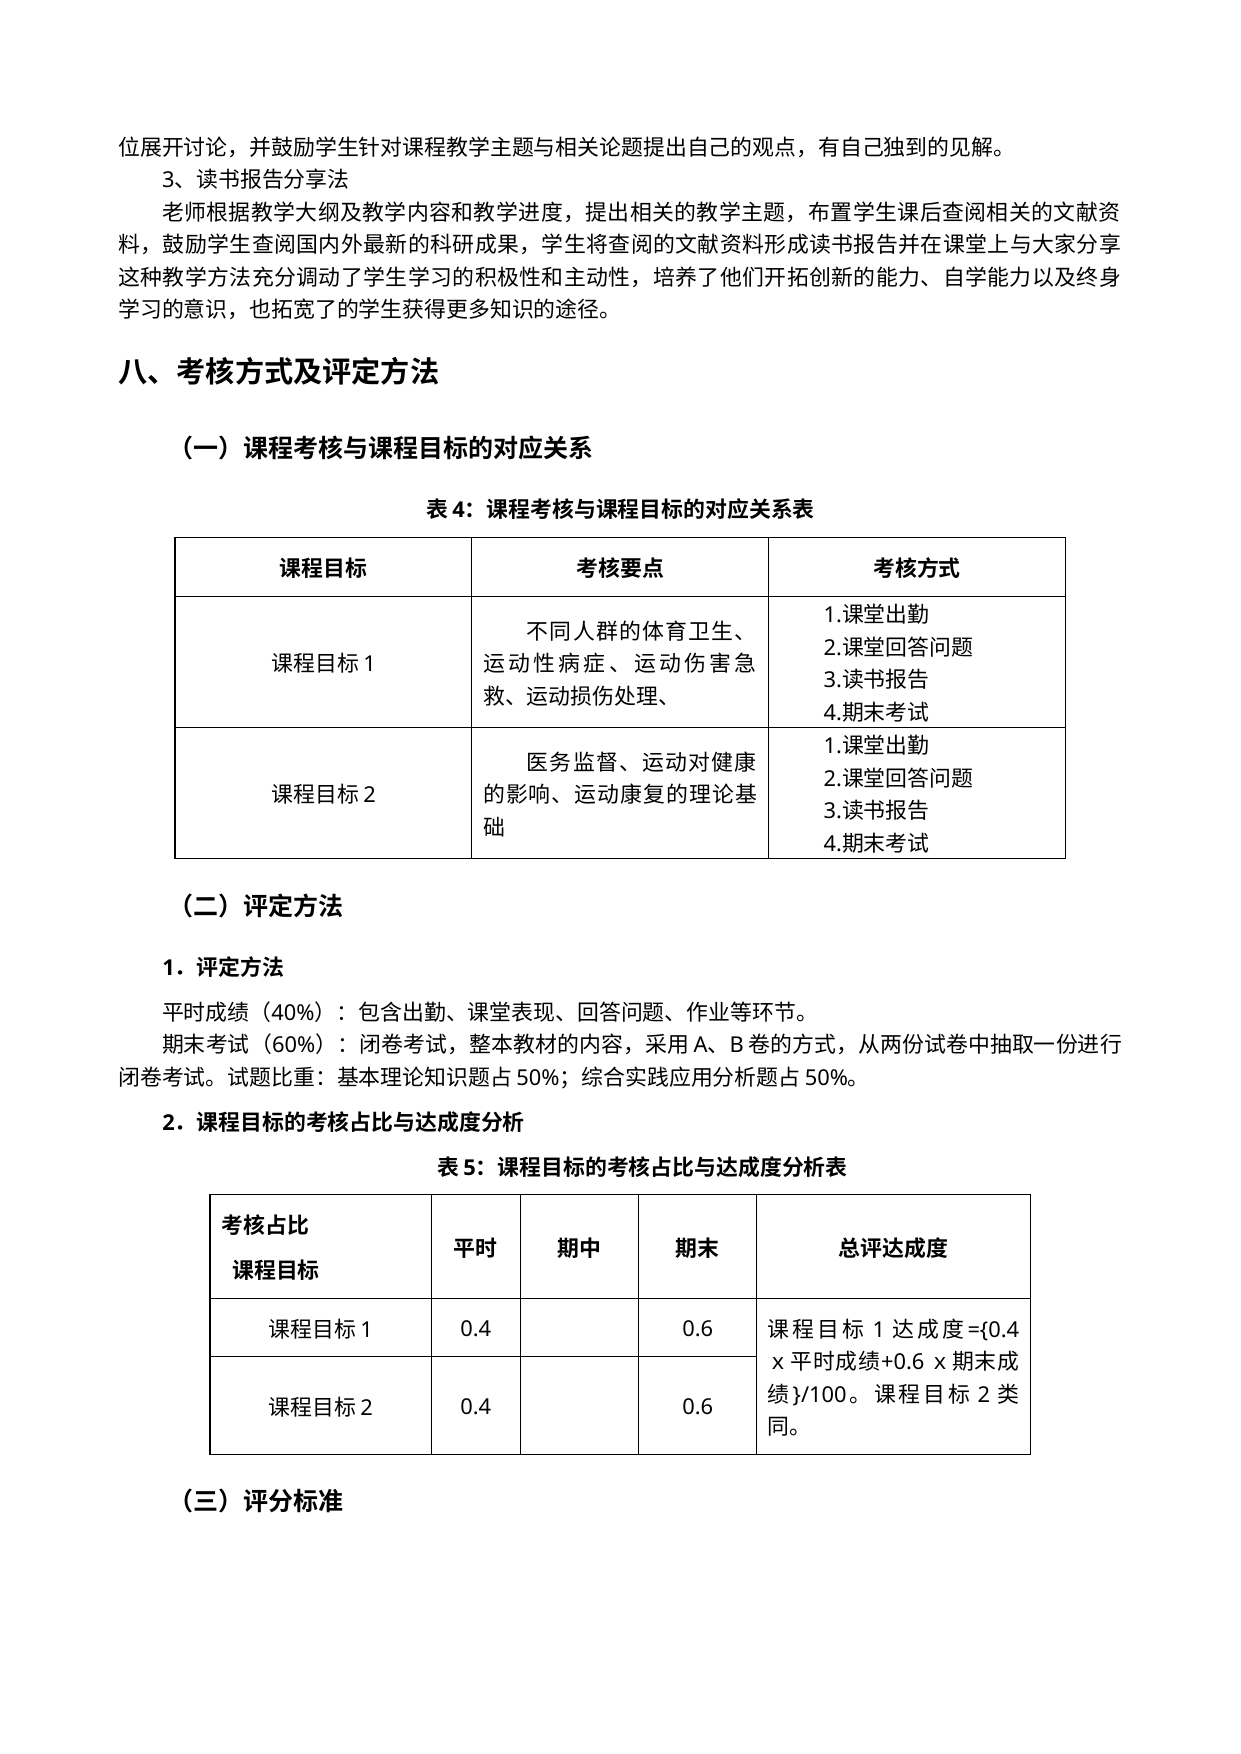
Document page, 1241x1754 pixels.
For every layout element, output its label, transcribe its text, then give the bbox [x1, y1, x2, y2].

table_cell 1.课堂出勤 2.课堂回答问题 3.读书报告 4.期末考试 [769, 597, 1065, 727]
table_cell 0.6 [639, 1357, 756, 1454]
table_cell [521, 1357, 638, 1454]
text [118, 129, 1122, 162]
text 老师根据教学大纲及教学内容和教学进度，提出相关的教学主题，布置学生课后查阅相关的文献资料，鼓励学生查阅国内外最新的科研成果，学生将查阅的文献资料形成读书报告并在课堂上与大家分享。这种教学方法充分调动了学生学习的积极性和主动性，培养了他们开拓创新的能力、自学能力以及终身学习的意识，也拓宽了的学生获得更多知识的途径。 [118, 194, 1122, 324]
table_header 课程目标 [176, 538, 471, 596]
table_header 期末 [639, 1195, 756, 1298]
table_header 考核要点 [472, 538, 768, 596]
table_cell [521, 1299, 638, 1356]
text 平时成绩（40%）：包含出勤、课堂表现、回答问题、作业等环节。 [118, 994, 1122, 1027]
table_cell 1.课堂出勤 2.课堂回答问题 3.读书报告 4.期末考试 [769, 728, 1065, 858]
table_cell 不同人群的体育卫生、运动性病症、运动伤害急救、运动损伤处理、 [472, 597, 768, 727]
table_header 期中 [521, 1195, 638, 1298]
table_cell 医务监督、运动对健康的影响、运动康复的理论基础 [472, 728, 768, 858]
table_cell 0.4 [432, 1299, 520, 1356]
text 表5：课程目标的考核占比与达成度分析表 [118, 1149, 1122, 1182]
table_header 考核方式 [769, 538, 1065, 596]
text 2．课程目标的考核占比与达成度分析 [118, 1104, 1122, 1137]
table_cell 课程目标2 [211, 1357, 431, 1454]
table_cell 0.4 [432, 1357, 520, 1454]
table_header 总评达成度 [757, 1195, 1030, 1298]
text （一）课程考核与课程目标的对应关系 [118, 414, 1122, 479]
table_cell 课程目标1 [176, 597, 471, 727]
text 表4：课程考核与课程目标的对应关系表 [118, 492, 1122, 524]
text （二）评定方法 [118, 872, 1122, 937]
text 1．评定方法 [118, 949, 1122, 982]
text 期末考试（60%）：闭卷考试，整本教材的内容，采用A、B卷的方式，从两份试卷中抽取一份进行闭卷考试。试题比重：基本理论知识题占50%；综合实践应用分析题占50%。 [118, 1027, 1122, 1092]
table_header 平时 [432, 1195, 520, 1298]
text 3、读书报告分享法 [118, 162, 1122, 194]
table_cell 课程目标1达成度={0.4ｘ平时成绩+0.6ｘ期末成绩}/100。课程目标2类同。 [757, 1299, 1030, 1454]
table_cell 0.6 [639, 1299, 756, 1356]
text （三）评分标准 [118, 1467, 1122, 1532]
table_cell 课程目标1 [211, 1299, 431, 1356]
text 八、考核方式及评定方法 [118, 337, 1122, 402]
table_cell 课程目标2 [176, 728, 471, 858]
table_header 考核占比 课程目标 [211, 1195, 431, 1298]
